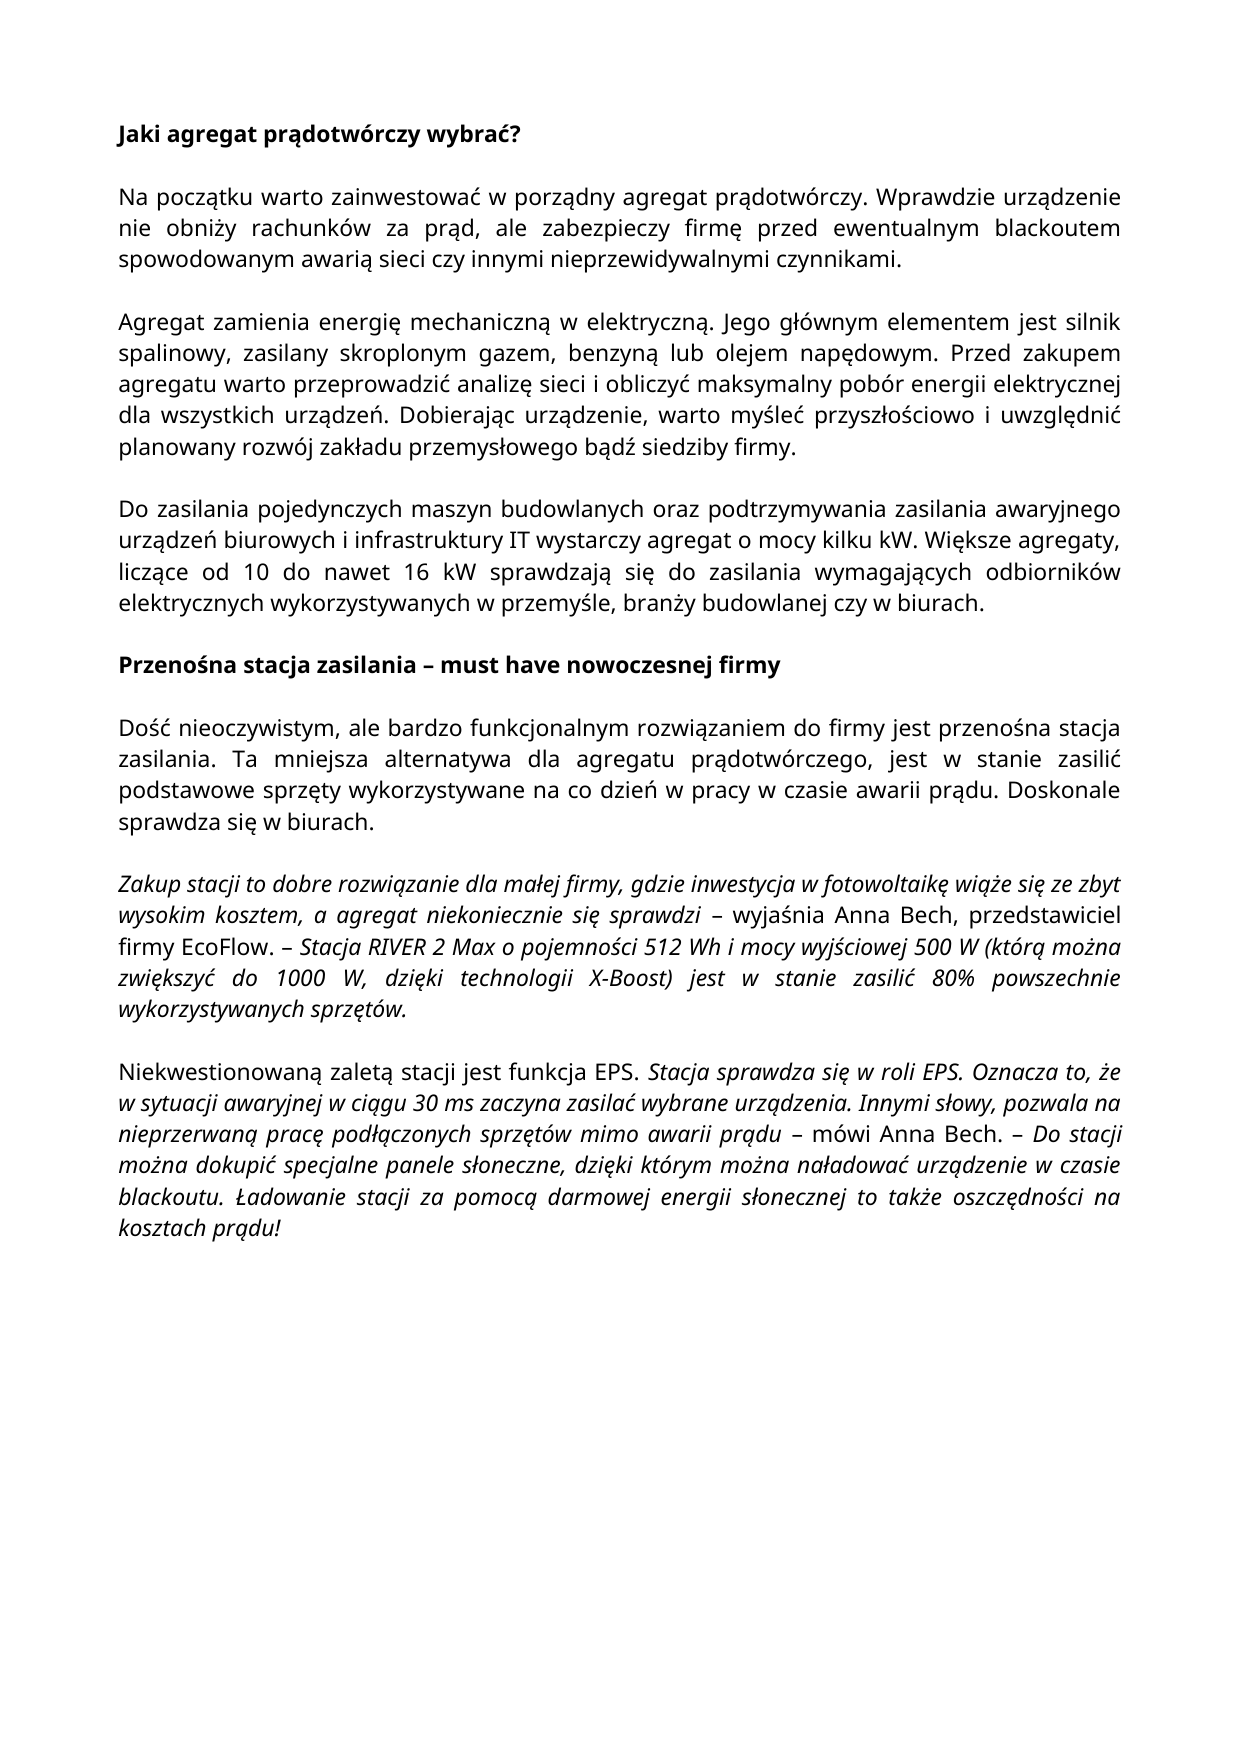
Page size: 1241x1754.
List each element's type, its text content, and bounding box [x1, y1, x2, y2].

text Jaki agregat prądotwórczy wybrać? [118, 118, 1122, 149]
text Zakup stacji to dobre rozwiązanie dla małej firmy, gdzie inwestycja w fotowoltaikę wiąże się ze zbyt wysokim kosztem, a agregat niekoniecznie się sprawdzi – wyjaśnia Anna Bech, przedstawiciel firmy EcoFlow. – Stacja RIVER 2 Max o pojemności 512 Wh i mocy wyjściowej 500 W (którą można zwiększyć do 1000 W, dzięki technologii X-Boost) jest w stanie zasilić 80% powszechnie wykorzystywanych sprzętów. [118, 868, 1122, 1024]
text Agregat zamienia energię mechaniczną w elektryczną. Jego głównym elementem jest silnik spalinowy, zasilany skroplonym gazem, benzyną lub olejem napędowym. Przed zakupem agregatu warto przeprowadzić analizę sieci i obliczyć maksymalny pobór energii elektrycznej dla wszystkich urządzeń. Dobierając urządzenie, warto myśleć przyszłościowo i uwzględnić planowany rozwój zakładu przemysłowego bądź siedziby firmy. [118, 306, 1122, 462]
text Niekwestionowaną zaletą stacji jest funkcja EPS. Stacja sprawdza się w roli EPS. Oznacza to, że w sytuacji awaryjnej w ciągu 30 ms zaczyna zasilać wybrane urządzenia. Innymi słowy, pozwala na nieprzerwaną pracę podłączonych sprzętów mimo awarii prądu – mówi Anna Bech. – Do stacji można dokupić specjalne panele słoneczne, dzięki którym można naładować urządzenie w czasie blackoutu. Ładowanie stacji za pomocą darmowej energii słonecznej to także oszczędności na kosztach prądu! [118, 1056, 1122, 1243]
text Dość nieoczywistym, ale bardzo funkcjonalnym rozwiązaniem do firmy jest przenośna stacja zasilania. Ta mniejsza alternatywa dla agregatu prądotwórczego, jest w stanie zasilić podstawowe sprzęty wykorzystywane na co dzień w pracy w czasie awarii prądu. Doskonale sprawdza się w biurach. [118, 712, 1122, 837]
text Przenośna stacja zasilania – must have nowoczesnej firmy [118, 649, 1122, 681]
text Na początku warto zainwestować w porządny agregat prądotwórczy. Wprawdzie urządzenie nie obniży rachunków za prąd, ale zabezpieczy firmę przed ewentualnym blackoutem spowodowanym awarią sieci czy innymi nieprzewidywalnymi czynnikami. [118, 181, 1122, 274]
text Do zasilania pojedynczych maszyn budowlanych oraz podtrzymywania zasilania awaryjnego urządzeń biurowych i infrastruktury IT wystarczy agregat o mocy kilku kW. Większe agregaty, liczące od 10 do nawet 16 kW sprawdzają się do zasilania wymagających odbiorników elektrycznych wykorzystywanych w przemyśle, branży budowlanej czy w biurach. [118, 493, 1122, 618]
